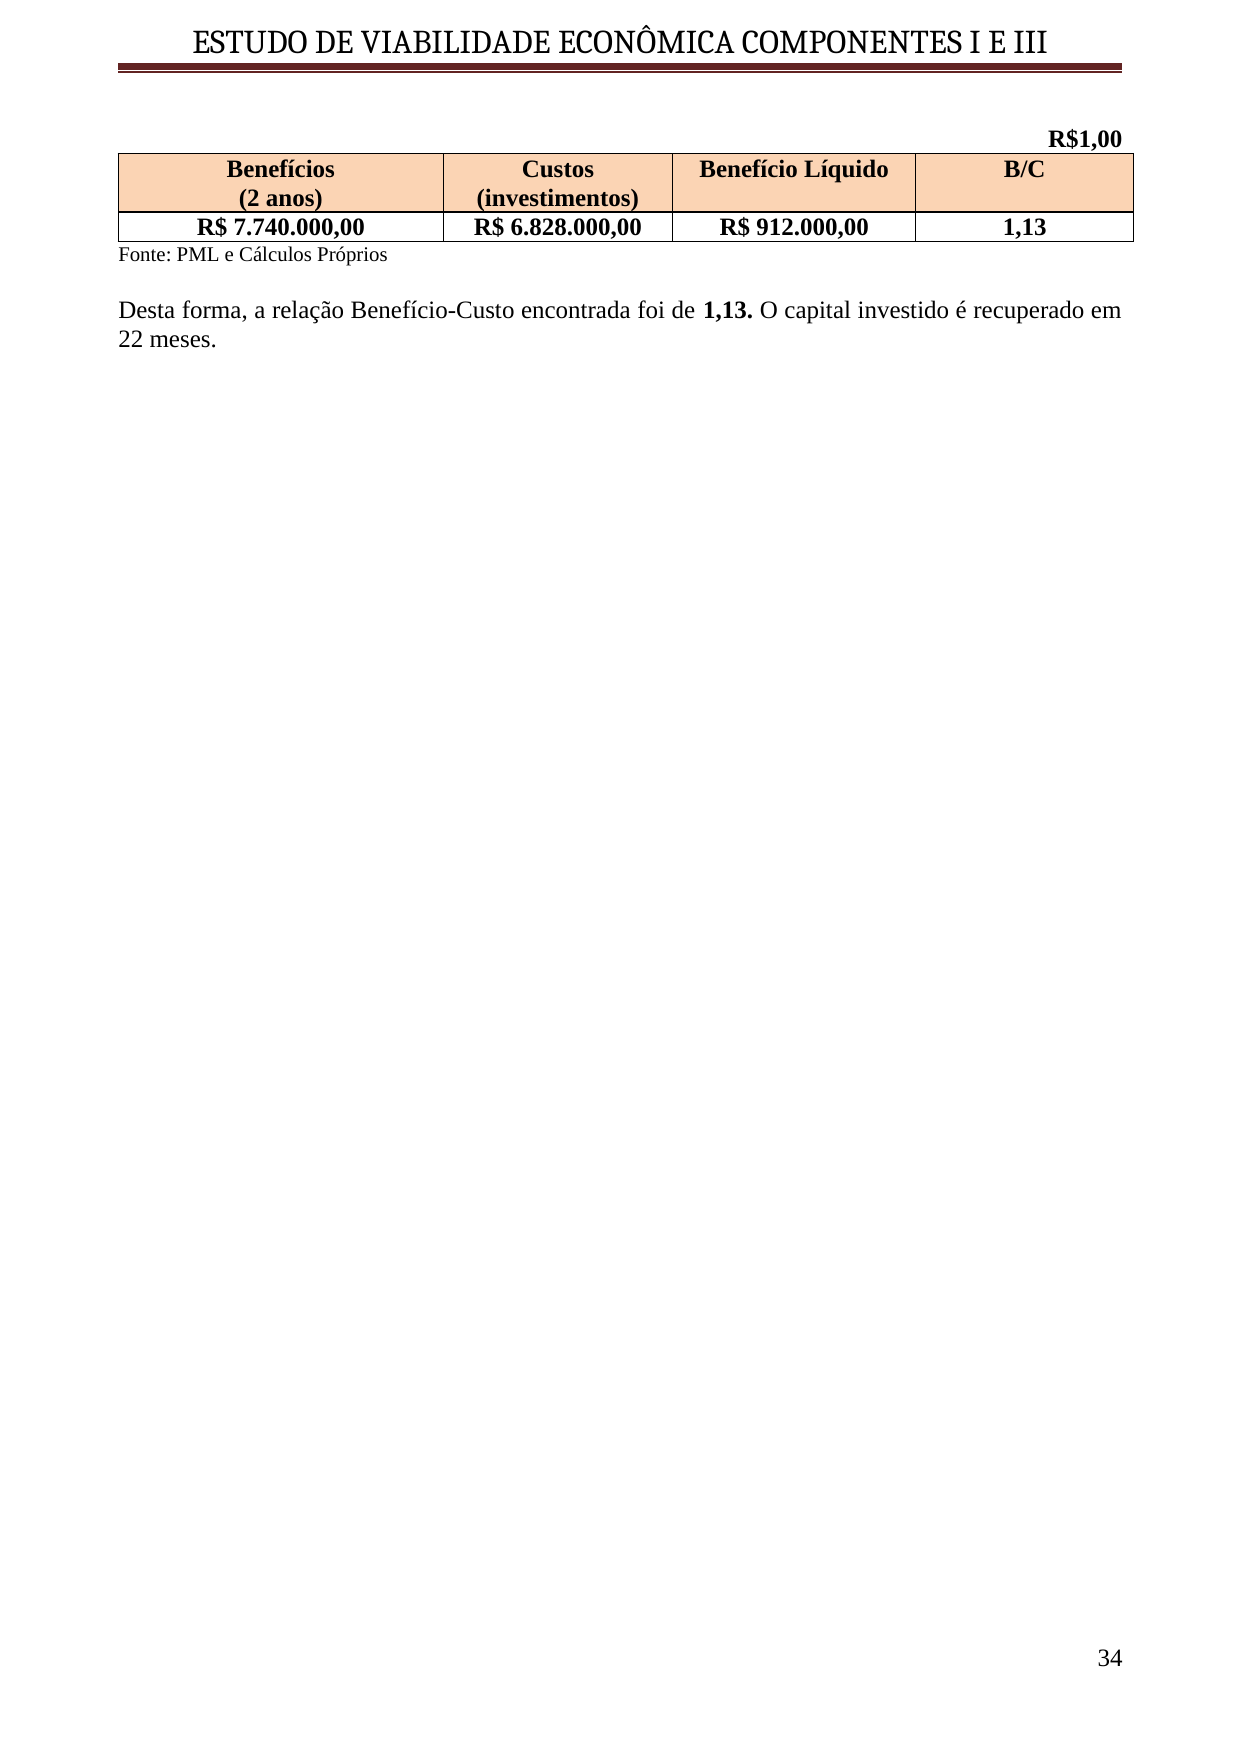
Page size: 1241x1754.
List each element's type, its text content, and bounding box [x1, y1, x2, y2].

table_cell R$ 912.000,00 [673, 213, 915, 241]
table_header Custos (investimentos) [444, 154, 672, 211]
table_cell 1,13 [916, 213, 1133, 241]
text Desta forma, a relação Benefício-Custo encontrada foi de 1,13. O capital investido é recuperado em 22 meses. [118, 295, 1122, 352]
text R$1,00 [118, 124, 1122, 153]
table_cell R$ 6.828.000,00 [444, 213, 672, 241]
table_header Benefícios (2 anos) [119, 154, 443, 211]
text Fonte: PML e Cálculos Próprios [118, 242, 1122, 266]
table_header Benefício Líquido [673, 154, 915, 211]
table_cell R$ 7.740.000,00 [119, 213, 443, 241]
table_header B/C [916, 154, 1133, 211]
